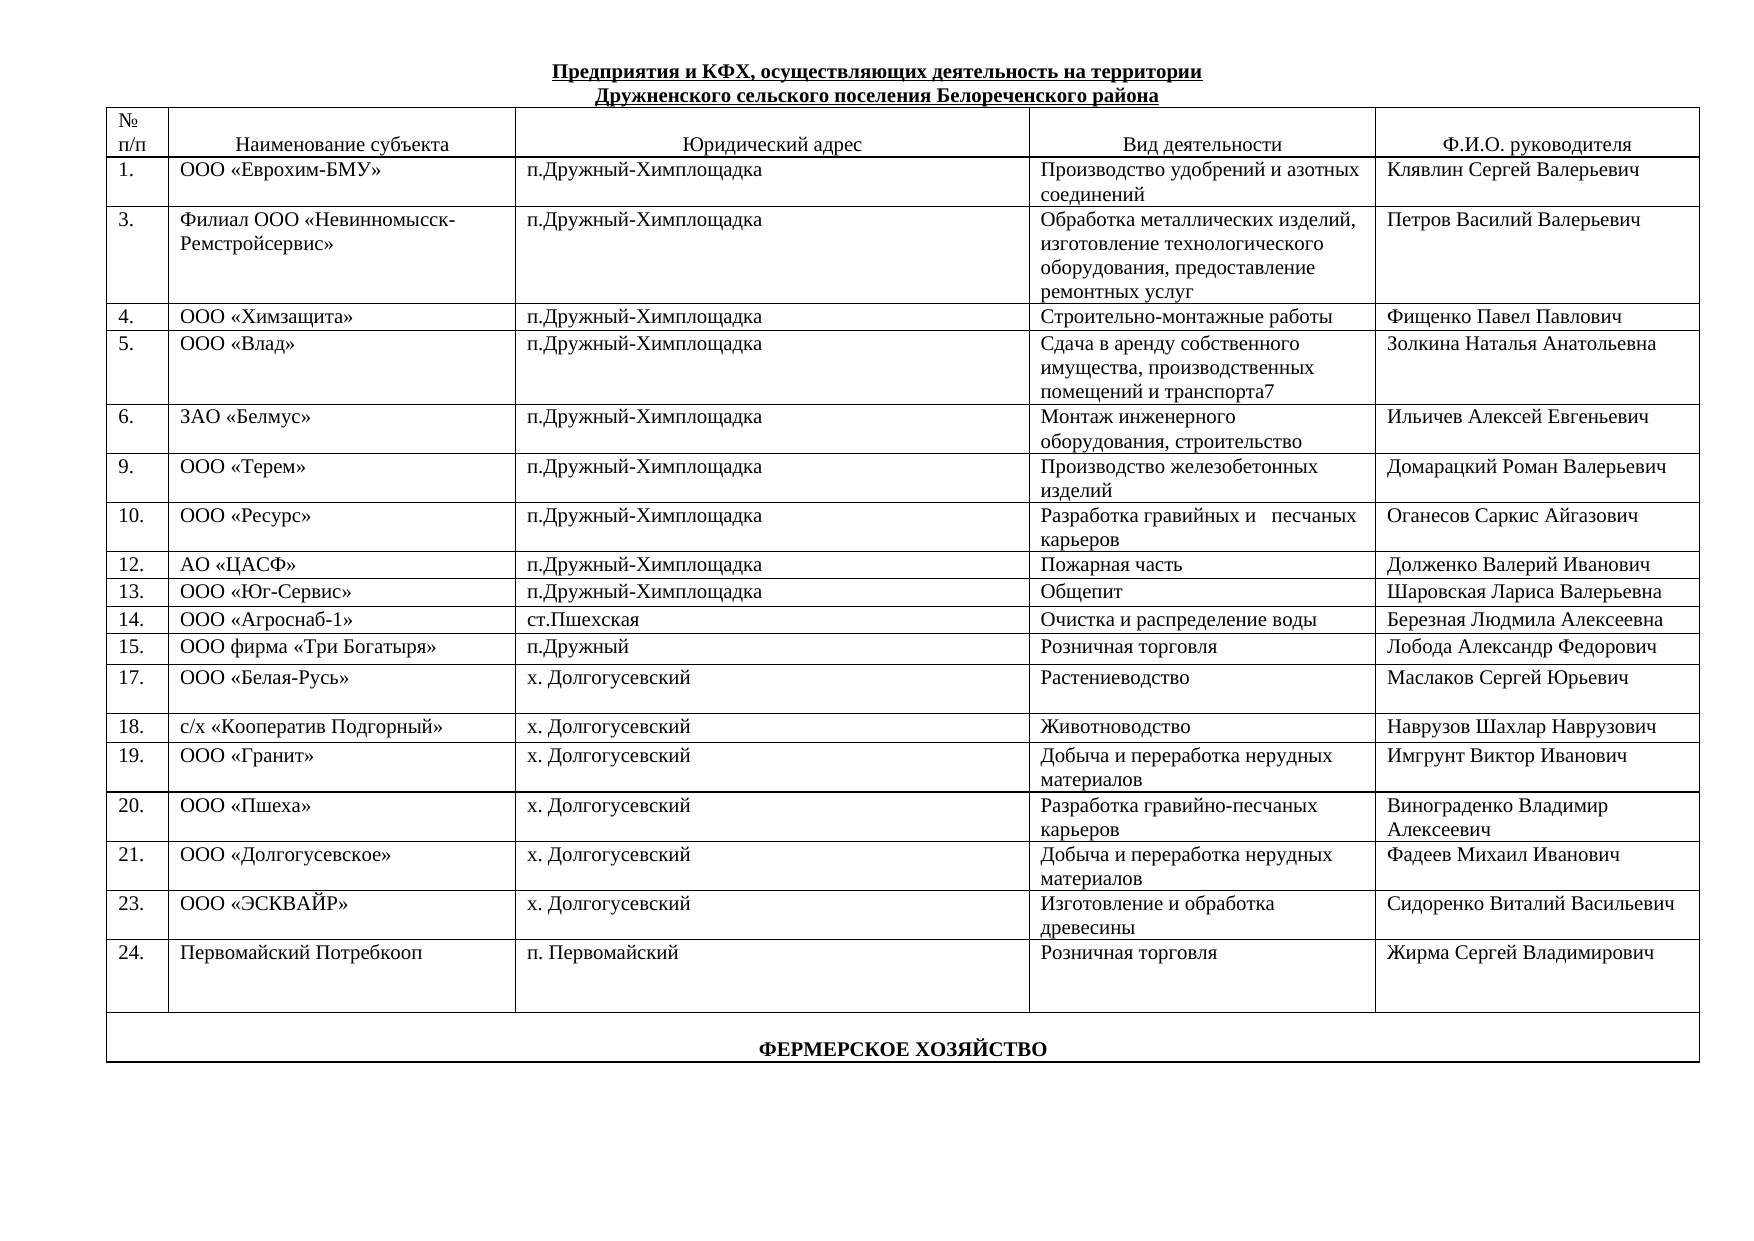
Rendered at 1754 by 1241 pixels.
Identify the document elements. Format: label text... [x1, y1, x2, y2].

table_cell Наврузов Шахлар Наврузович [1376, 714, 1699, 742]
table_cell 12. [107, 552, 168, 578]
table_cell Филиал ООО «Невинномысск-Ремстройсервис» [169, 207, 515, 303]
table_cell ООО «Ресурс» [169, 503, 515, 551]
table_cell ООО «Пшеха» [169, 793, 515, 841]
table_cell х. Долгогусевский [516, 793, 1029, 841]
table_cell п.Дружный-Химплощадка [516, 579, 1029, 606]
table_cell Строительно-монтажные работы [1030, 304, 1375, 330]
table_cell Жирма Сергей Владимирович [1376, 940, 1699, 1012]
table_cell АО «ЦАСФ» [169, 552, 515, 578]
table_cell п.Дружный-Химплощадка [516, 405, 1029, 453]
table_cell 1. [107, 158, 168, 206]
table_cell ООО «Юг-Сервис» [169, 579, 515, 606]
table_cell Добыча и переработка нерудных материалов [1030, 842, 1375, 890]
table_cell п. Первомайский [516, 940, 1029, 1012]
table_cell Сдача в аренду собственного имущества, производственных помещений и транспорта7 [1030, 331, 1375, 403]
table_header Вид деятельности [1030, 108, 1375, 156]
table_cell ЗАО «Белмус» [169, 405, 515, 453]
table_cell Розничная торговля [1030, 940, 1375, 1012]
table_cell Монтаж инженерного оборудования, строительство [1030, 405, 1375, 453]
table_cell Разработка гравийных и песчаных карьеров [1030, 503, 1375, 551]
table_cell ООО «Агроснаб-1» [169, 607, 515, 633]
table_cell ООО «Еврохим-БМУ» [169, 158, 515, 206]
table_cell Растениеводство [1030, 665, 1375, 713]
table_cell ООО «Долгогусевское» [169, 842, 515, 890]
table_cell Фищенко Павел Павлович [1376, 304, 1699, 330]
table_cell 20. [107, 793, 168, 841]
table_cell х. Долгогусевский [516, 842, 1029, 890]
table_cell п.Дружный-Химплощадка [516, 503, 1029, 551]
table_cell п.Дружный [516, 634, 1029, 664]
table_cell ООО «Белая-Русь» [169, 665, 515, 713]
table_cell п.Дружный-Химплощадка [516, 304, 1029, 330]
table_cell Производство железобетонных изделий [1030, 454, 1375, 502]
table_cell 3. [107, 207, 168, 303]
table_cell п.Дружный-Химплощадка [516, 158, 1029, 206]
text Дружненского сельского поселения Белореченского района [118, 83, 1636, 107]
table_cell 19. [107, 743, 168, 791]
table_cell ООО «ЭСКВАЙР» [169, 891, 515, 939]
table_cell Первомайский Потребкооп [169, 940, 515, 1012]
table_cell х. Долгогусевский [516, 743, 1029, 791]
table_cell ООО фирма «Три Богатыря» [169, 634, 515, 664]
table_cell п.Дружный-Химплощадка [516, 552, 1029, 578]
table_cell Производство удобрений и азотных соединений [1030, 158, 1375, 206]
table_cell 23. [107, 891, 168, 939]
table_cell Шаровская Лариса Валерьевна [1376, 579, 1699, 606]
table_cell ФЕРМЕРСКОЕ ХОЗЯЙСТВО [107, 1013, 1699, 1061]
table_cell Петров Василий Валерьевич [1376, 207, 1699, 303]
table_cell 15. [107, 634, 168, 664]
table_cell ООО «Влад» [169, 331, 515, 403]
table_cell 6. [107, 405, 168, 453]
table_cell ООО «Гранит» [169, 743, 515, 791]
table_cell Очистка и распределение воды [1030, 607, 1375, 633]
table_header Ф.И.О. руководителя [1376, 108, 1699, 156]
table_cell 17. [107, 665, 168, 713]
table_cell 13. [107, 579, 168, 606]
table_cell Животноводство [1030, 714, 1375, 742]
table_cell ООО «Терем» [169, 454, 515, 502]
table_header № п/п [107, 108, 168, 156]
table_cell с/х «Кооператив Подгорный» [169, 714, 515, 742]
table_cell 10. [107, 503, 168, 551]
table_cell Долженко Валерий Иванович [1376, 552, 1699, 578]
table_cell п.Дружный-Химплощадка [516, 331, 1029, 403]
table_cell 21. [107, 842, 168, 890]
table_cell Разработка гравийно-песчаных карьеров [1030, 793, 1375, 841]
table_cell ст.Пшехская [516, 607, 1029, 633]
table_cell х. Долгогусевский [516, 714, 1029, 742]
table_cell Сидоренко Виталий Васильевич [1376, 891, 1699, 939]
table_cell Ильичев Алексей Евгеньевич [1376, 405, 1699, 453]
table_cell 9. [107, 454, 168, 502]
table_cell 18. [107, 714, 168, 742]
table_cell 24. [107, 940, 168, 1012]
table_cell Общепит [1030, 579, 1375, 606]
table_cell Лобода Александр Федорович [1376, 634, 1699, 664]
table_cell х. Долгогусевский [516, 891, 1029, 939]
table_cell Домарацкий Роман Валерьевич [1376, 454, 1699, 502]
table_cell Маслаков Сергей Юрьевич [1376, 665, 1699, 713]
text Предприятия и КФХ, осуществляющих деятельность на территории [118, 59, 1636, 83]
table_cell Розничная торговля [1030, 634, 1375, 664]
table_header Юридический адрес [516, 108, 1029, 156]
table_cell Оганесов Саркис Айгазович [1376, 503, 1699, 551]
table_cell Пожарная часть [1030, 552, 1375, 578]
table_cell Имгрунт Виктор Иванович [1376, 743, 1699, 791]
table_cell Винограденко Владимир Алексеевич [1376, 793, 1699, 841]
table_cell Клявлин Сергей Валерьевич [1376, 158, 1699, 206]
table_cell 14. [107, 607, 168, 633]
table_cell Обработка металлических изделий, изготовление технологического оборудования, предоставление ремонтных услуг [1030, 207, 1375, 303]
table_cell 4. [107, 304, 168, 330]
table_cell 5. [107, 331, 168, 403]
table_cell Золкина Наталья Анатольевна [1376, 331, 1699, 403]
table_cell х. Долгогусевский [516, 665, 1029, 713]
table_cell Березная Людмила Алексеевна [1376, 607, 1699, 633]
table_cell п.Дружный-Химплощадка [516, 454, 1029, 502]
table_header Наименование субъекта [169, 108, 515, 156]
table_cell ООО «Химзащита» [169, 304, 515, 330]
table_cell п.Дружный-Химплощадка [516, 207, 1029, 303]
table_cell Фадеев Михаил Иванович [1376, 842, 1699, 890]
table_cell Добыча и переработка нерудных материалов [1030, 743, 1375, 791]
table_cell Изготовление и обработка древесины [1030, 891, 1375, 939]
